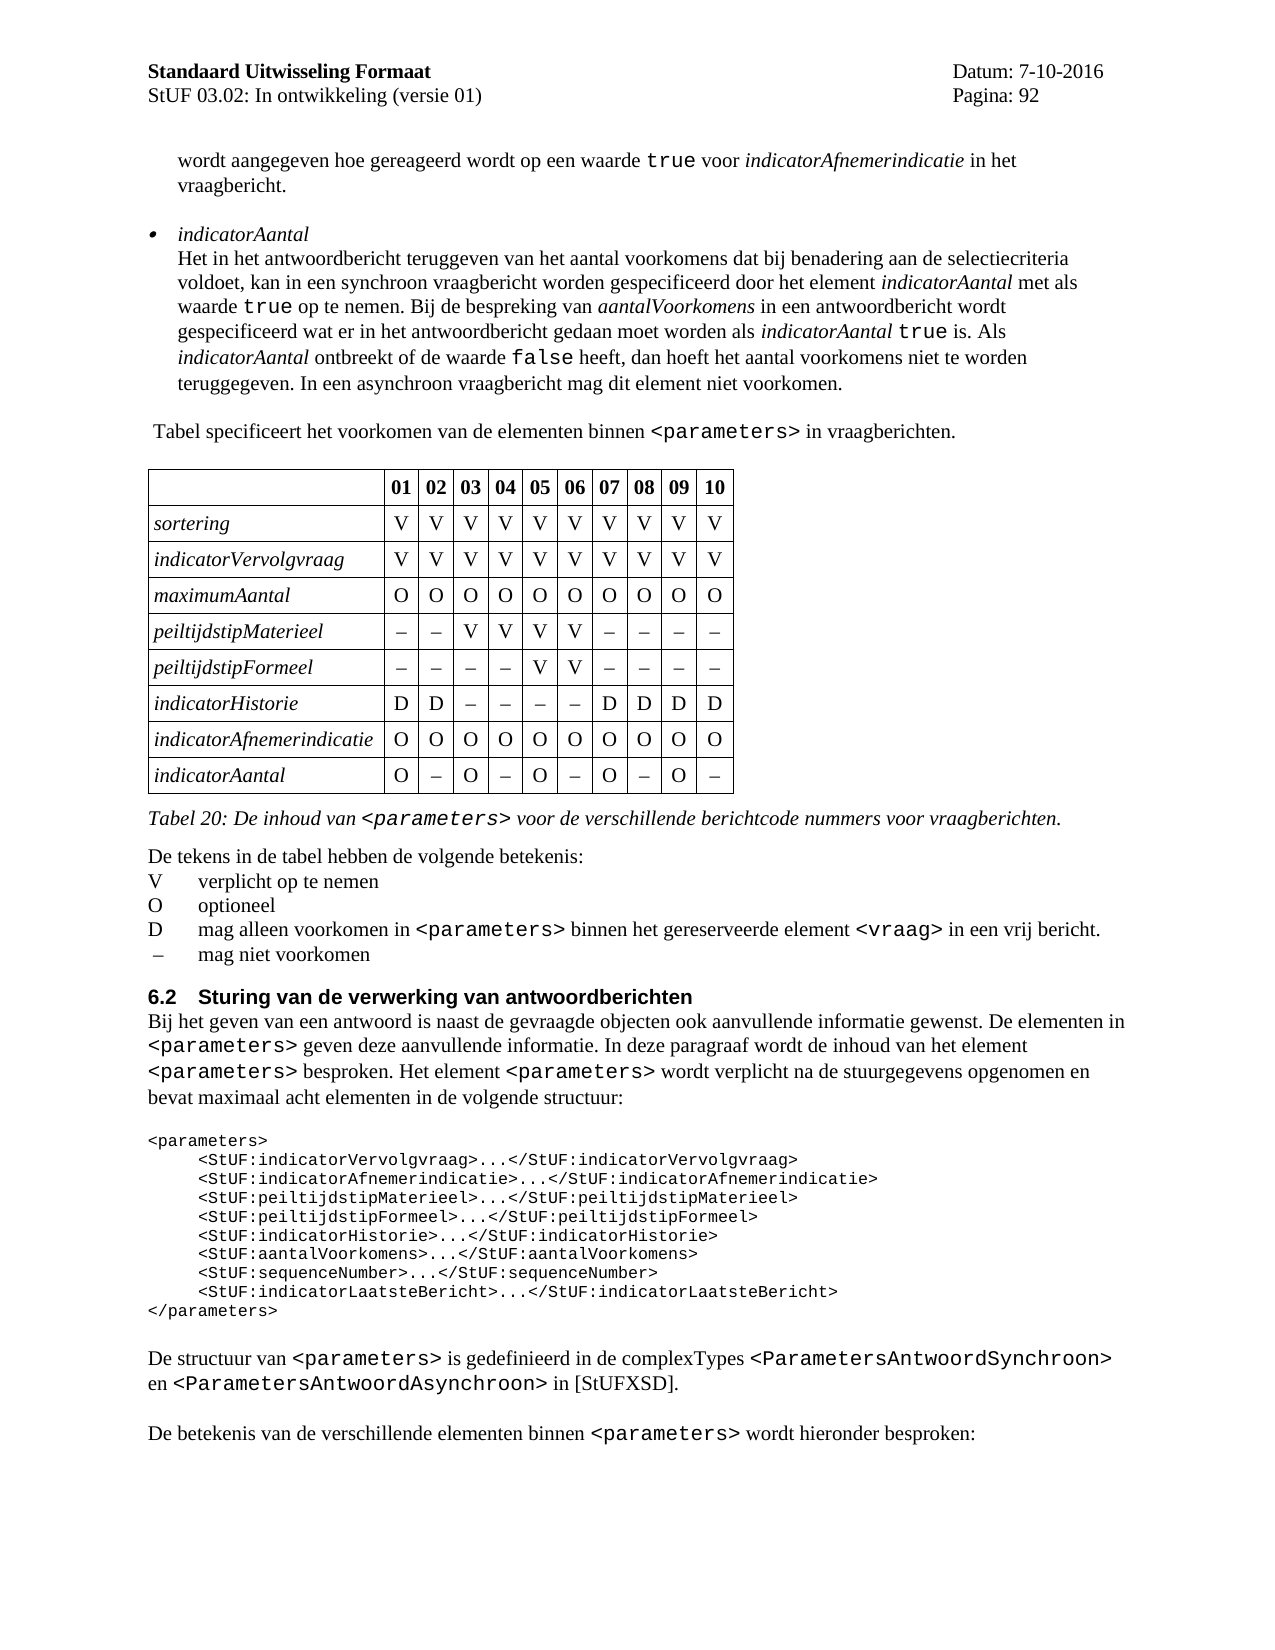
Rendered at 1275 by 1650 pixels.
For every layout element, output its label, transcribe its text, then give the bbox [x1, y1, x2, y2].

text <StUF:peiltijdstipMaterieel>...</StUF:peiltijdstipMaterieel> [148, 1189, 1127, 1208]
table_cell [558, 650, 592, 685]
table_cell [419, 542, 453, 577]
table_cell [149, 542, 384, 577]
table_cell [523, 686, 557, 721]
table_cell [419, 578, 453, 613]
text </parameters> [148, 1302, 1127, 1321]
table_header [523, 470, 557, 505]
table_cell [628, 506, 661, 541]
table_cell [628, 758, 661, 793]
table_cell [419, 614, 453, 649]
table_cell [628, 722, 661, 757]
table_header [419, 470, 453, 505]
text <StUF:peiltijdstipFormeel>...</StUF:peiltijdstipFormeel> [148, 1208, 1127, 1227]
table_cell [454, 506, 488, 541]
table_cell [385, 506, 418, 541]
text Tabel specificeert het voorkomen van de elementen binnen <parameters> in vraagberichten. [148, 419, 1127, 445]
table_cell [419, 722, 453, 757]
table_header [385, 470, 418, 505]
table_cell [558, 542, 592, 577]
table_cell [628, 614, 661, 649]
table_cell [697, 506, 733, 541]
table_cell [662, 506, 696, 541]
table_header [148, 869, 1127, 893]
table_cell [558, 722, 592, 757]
subtitle Sturing van de verwerking van antwoordberichten [148, 985, 1127, 1009]
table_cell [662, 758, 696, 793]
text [177, 148, 1127, 197]
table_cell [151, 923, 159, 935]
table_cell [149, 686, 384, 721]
text De tekens in de tabel hebben de volgende betekenis: [148, 844, 1127, 868]
text <StUF:aantalVoorkomens>...</StUF:aantalVoorkomens> [148, 1246, 1127, 1265]
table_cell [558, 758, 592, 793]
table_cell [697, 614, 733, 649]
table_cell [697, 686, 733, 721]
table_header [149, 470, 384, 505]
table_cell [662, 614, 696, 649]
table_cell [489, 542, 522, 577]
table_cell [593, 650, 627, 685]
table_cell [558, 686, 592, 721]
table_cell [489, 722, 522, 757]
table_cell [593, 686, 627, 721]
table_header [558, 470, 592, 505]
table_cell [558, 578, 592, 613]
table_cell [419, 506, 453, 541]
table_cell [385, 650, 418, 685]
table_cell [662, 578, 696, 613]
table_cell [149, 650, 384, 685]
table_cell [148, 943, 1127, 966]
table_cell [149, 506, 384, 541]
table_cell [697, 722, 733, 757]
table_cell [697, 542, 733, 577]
text <parameters> [148, 1133, 1127, 1152]
text De structuur van <parameters> is gedefinieerd in de complexTypes <ParametersAntwoordSynchroon> en <ParametersAntwoordAsynchroon> in [StUFXSD]. [148, 1345, 1127, 1397]
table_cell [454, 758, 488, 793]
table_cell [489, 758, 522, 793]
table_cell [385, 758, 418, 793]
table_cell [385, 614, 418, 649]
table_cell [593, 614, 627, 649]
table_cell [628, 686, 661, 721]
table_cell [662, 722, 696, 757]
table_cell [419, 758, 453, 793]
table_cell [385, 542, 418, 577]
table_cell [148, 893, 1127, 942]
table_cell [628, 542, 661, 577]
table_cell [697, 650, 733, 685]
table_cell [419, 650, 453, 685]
text <StUF:indicatorVervolgvraag>...</StUF:indicatorVervolgvraag> [148, 1152, 1127, 1171]
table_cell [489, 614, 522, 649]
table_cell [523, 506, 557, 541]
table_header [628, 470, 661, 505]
text <StUF:indicatorLaatsteBericht>...</StUF:indicatorLaatsteBericht> [148, 1284, 1127, 1302]
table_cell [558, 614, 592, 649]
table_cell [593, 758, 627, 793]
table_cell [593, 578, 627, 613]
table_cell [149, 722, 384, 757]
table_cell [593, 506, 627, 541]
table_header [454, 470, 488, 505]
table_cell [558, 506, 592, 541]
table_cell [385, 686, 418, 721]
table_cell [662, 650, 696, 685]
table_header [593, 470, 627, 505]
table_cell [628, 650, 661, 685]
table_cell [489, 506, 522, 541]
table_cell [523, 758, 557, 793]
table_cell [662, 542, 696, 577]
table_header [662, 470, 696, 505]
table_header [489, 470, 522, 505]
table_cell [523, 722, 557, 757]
text <StUF:indicatorAfnemerindicatie>...</StUF:indicatorAfnemerindicatie> [148, 1171, 1127, 1189]
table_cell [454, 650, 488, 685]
text <StUF:sequenceNumber>...</StUF:sequenceNumber> [148, 1265, 1127, 1284]
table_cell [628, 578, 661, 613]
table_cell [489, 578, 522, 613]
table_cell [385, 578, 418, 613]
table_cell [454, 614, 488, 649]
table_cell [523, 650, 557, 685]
text Tabel 6.1: De inhoud van <parameters> voor de verschillende berichtcode nummers voor vraagberichten. [148, 806, 1127, 832]
text De betekenis van de verschillende elementen binnen <parameters> wordt hieronder besproken: [148, 1421, 1127, 1447]
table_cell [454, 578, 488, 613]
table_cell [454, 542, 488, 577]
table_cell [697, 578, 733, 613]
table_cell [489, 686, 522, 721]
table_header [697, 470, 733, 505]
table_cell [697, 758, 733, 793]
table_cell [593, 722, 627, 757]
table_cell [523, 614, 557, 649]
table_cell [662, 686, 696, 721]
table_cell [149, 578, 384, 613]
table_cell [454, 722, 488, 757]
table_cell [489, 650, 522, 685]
list indicatorAantal [148, 222, 1127, 246]
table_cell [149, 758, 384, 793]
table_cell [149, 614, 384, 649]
text Het in het antwoordbericht teruggeven van het aantal voorkomens dat bij benadering aan de selectiecriteria voldoet, kan in een synchroon vraagbericht worden gespecificeerd door het element indicatorAantal met als waarde true op te nemen. Bij de bespreking van aantalVoorkomens in een antwoordbericht wordt gespecificeerd wat er in het antwoordbericht gedaan moet worden als indicatorAantal true is. Als indicatorAantal ontbreekt of de waarde false heeft, dan hoeft het aantal voorkomens niet te worden teruggegeven. In een asynchroon vraagbericht mag dit element niet voorkomen. [177, 246, 1127, 395]
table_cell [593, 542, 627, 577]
text <StUF:indicatorHistorie>...</StUF:indicatorHistorie> [148, 1227, 1127, 1246]
text Bij het geven van een antwoord is naast de gevraagde objecten ook aanvullende informatie gewenst. De elementen in <parameters> geven deze aanvullende informatie. In deze paragraaf wordt de inhoud van het element <parameters> besproken. Het element <parameters> wordt verplicht na de stuurgegevens opgenomen en bevat maximaal acht elementen in de volgende structuur: [148, 1009, 1127, 1109]
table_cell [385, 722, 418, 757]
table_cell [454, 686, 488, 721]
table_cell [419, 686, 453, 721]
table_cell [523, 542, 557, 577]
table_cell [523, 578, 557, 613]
